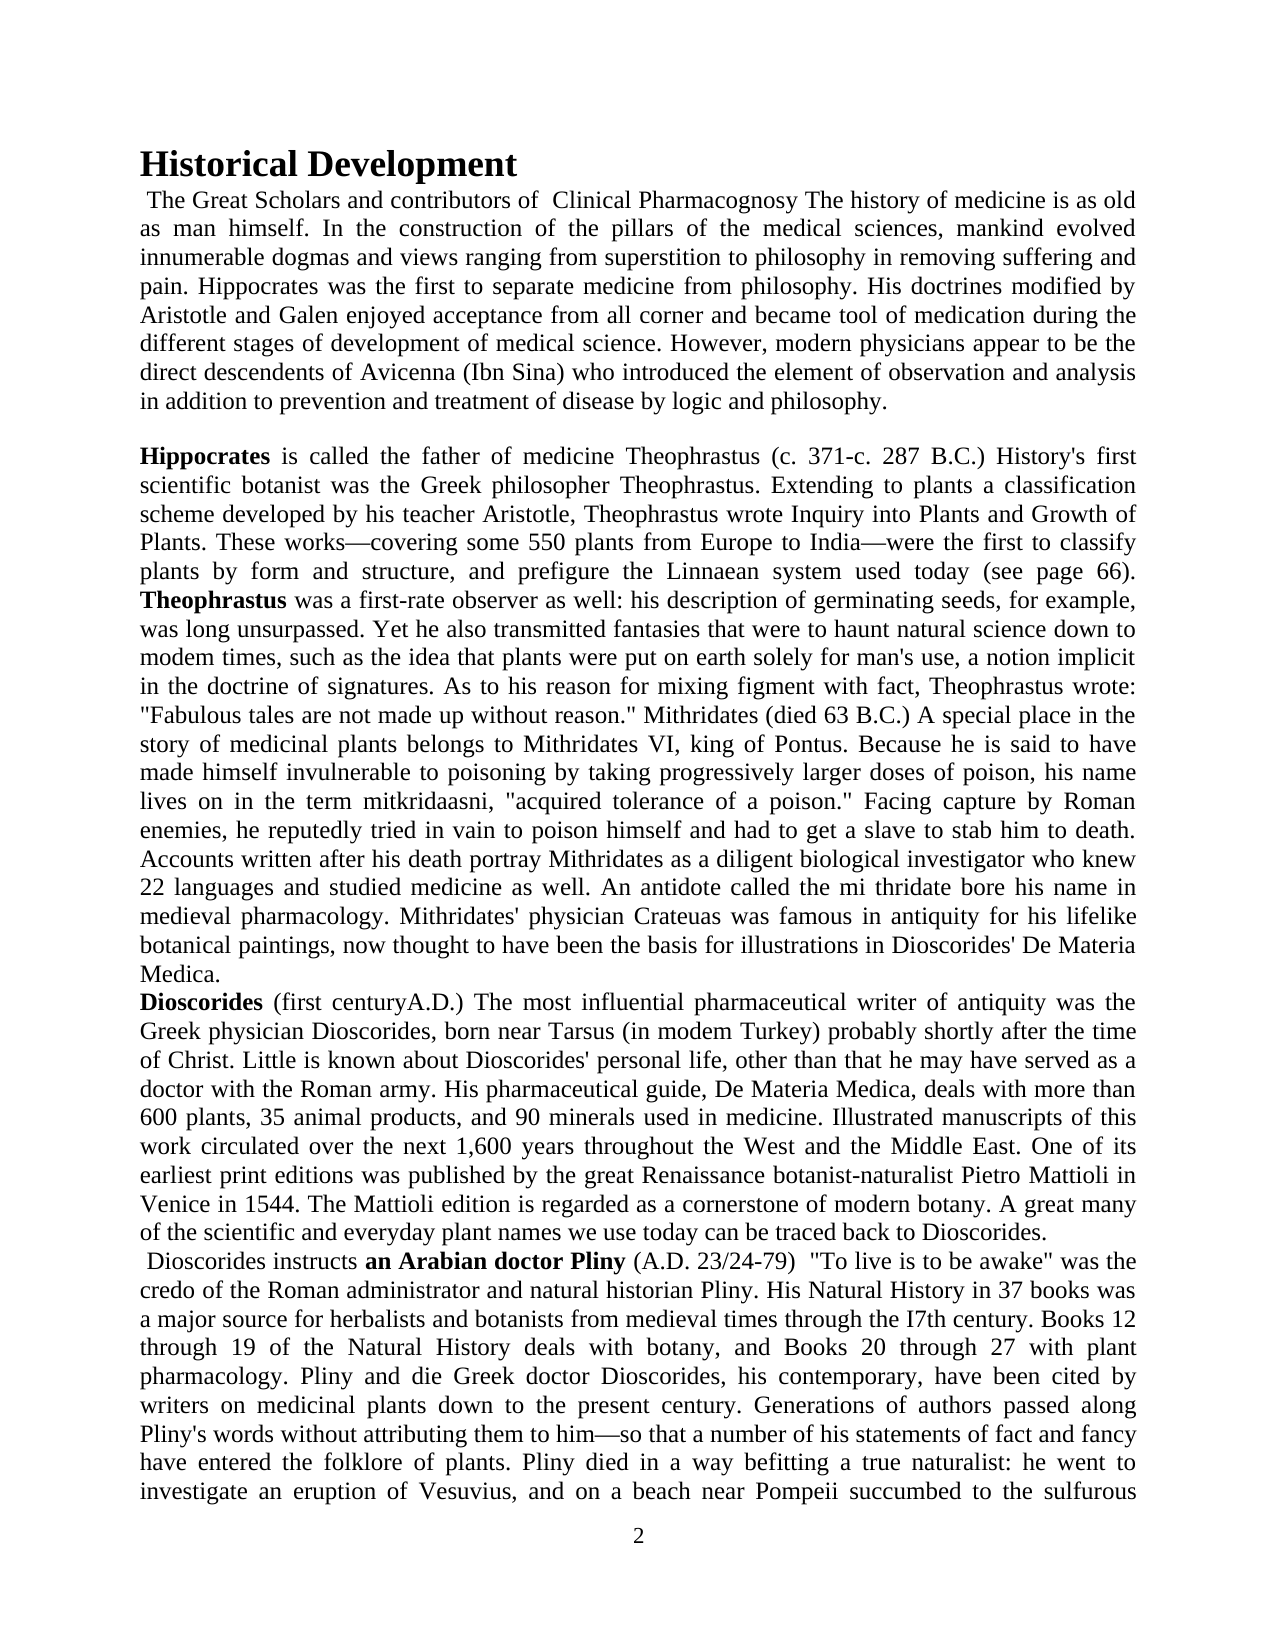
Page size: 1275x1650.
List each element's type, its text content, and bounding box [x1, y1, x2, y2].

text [139, 1246, 1137, 1505]
text Dioscorides (first centuryA.D.) The most influential pharmaceutical writer of antiquity was the Greek physician Dioscorides, born near Tarsus (in modem Turkey) probably shortly after the time of Christ. Little is known about Dioscorides' personal life, other than that he may have served as a doctor with the Roman army. His pharmaceutical guide, De Materia Medica, deals with more than 600 plants, 35 animal products, and 90 minerals used in medicine. Illustrated manuscripts of this work circulated over the next 1,600 years throughout the West and the Middle East. One of its earliest print editions was published by the great Renaissance botanist-naturalist Pietro Mattioli in Venice in 1544. The Mattioli edition is regarded as a cornerstone of modern botany. A great many of the scientific and everyday plant names we use today can be traced back to Dioscorides. [139, 987, 1137, 1246]
text The Great Scholars and contributors of Clinical Pharmacognosy The history of medicine is as old as man himself. In the construction of the pillars of the medical sciences, mankind evolved innumerable dogmas and views ranging from superstition to philosophy in removing suffering and pain. Hippocrates was the first to separate medicine from philosophy. His doctrines modified by Aristotle and Galen enjoyed acceptance from all corner and became tool of medication during the different stages of development of medical science. However, modern physicians appear to be the direct descendents of Avicenna (Ibn Sina) who introduced the element of observation and analysis in addition to prevention and treatment of disease by logic and philosophy. [139, 185, 1137, 415]
text Historical Development [139, 142, 1137, 185]
text Hippocrates is called the father of medicine Theophrastus (c. 371-c. 287 B.C.) History's first scientific botanist was the Greek philosopher Theophrastus. Extending to plants a classification scheme developed by his teacher Aristotle, Theophrastus wrote Inquiry into Plants and Growth of Plants. These works—covering some 550 plants from Europe to India—were the first to classify plants by form and structure, and prefigure the Linnaean system used today (see page 66). Theophrastus was a first-rate observer as well: his description of germinating seeds, for example, was long unsurpassed. Yet he also transmitted fantasies that were to haunt natural science down to modem times, such as the idea that plants were put on earth solely for man's use, a notion implicit in the doctrine of signatures. As to his reason for mixing figment with fact, Theophrastus wrote: "Fabulous tales are not made up without reason." Mithridates (died 63 B.C.) A special place in the story of medicinal plants belongs to Mithridates VI, king of Pontus. Because he is said to have made himself invulnerable to poisoning by taking progressively larger doses of poison, his name lives on in the term mitkridaasni, "acquired tolerance of a poison." Facing capture by Roman enemies, he reputedly tried in vain to poison himself and had to get a slave to stab him to death. Accounts written after his death portray Mithridates as a diligent biological investigator who knew 22 languages and studied medicine as well. An antidote called the mi thridate bore his name in medieval pharmacology. Mithridates' physician Crateuas was famous in antiquity for his lifelike botanical paintings, now thought to have been the basis for illustrations in Dioscorides' De Materia Medica. [139, 441, 1137, 987]
